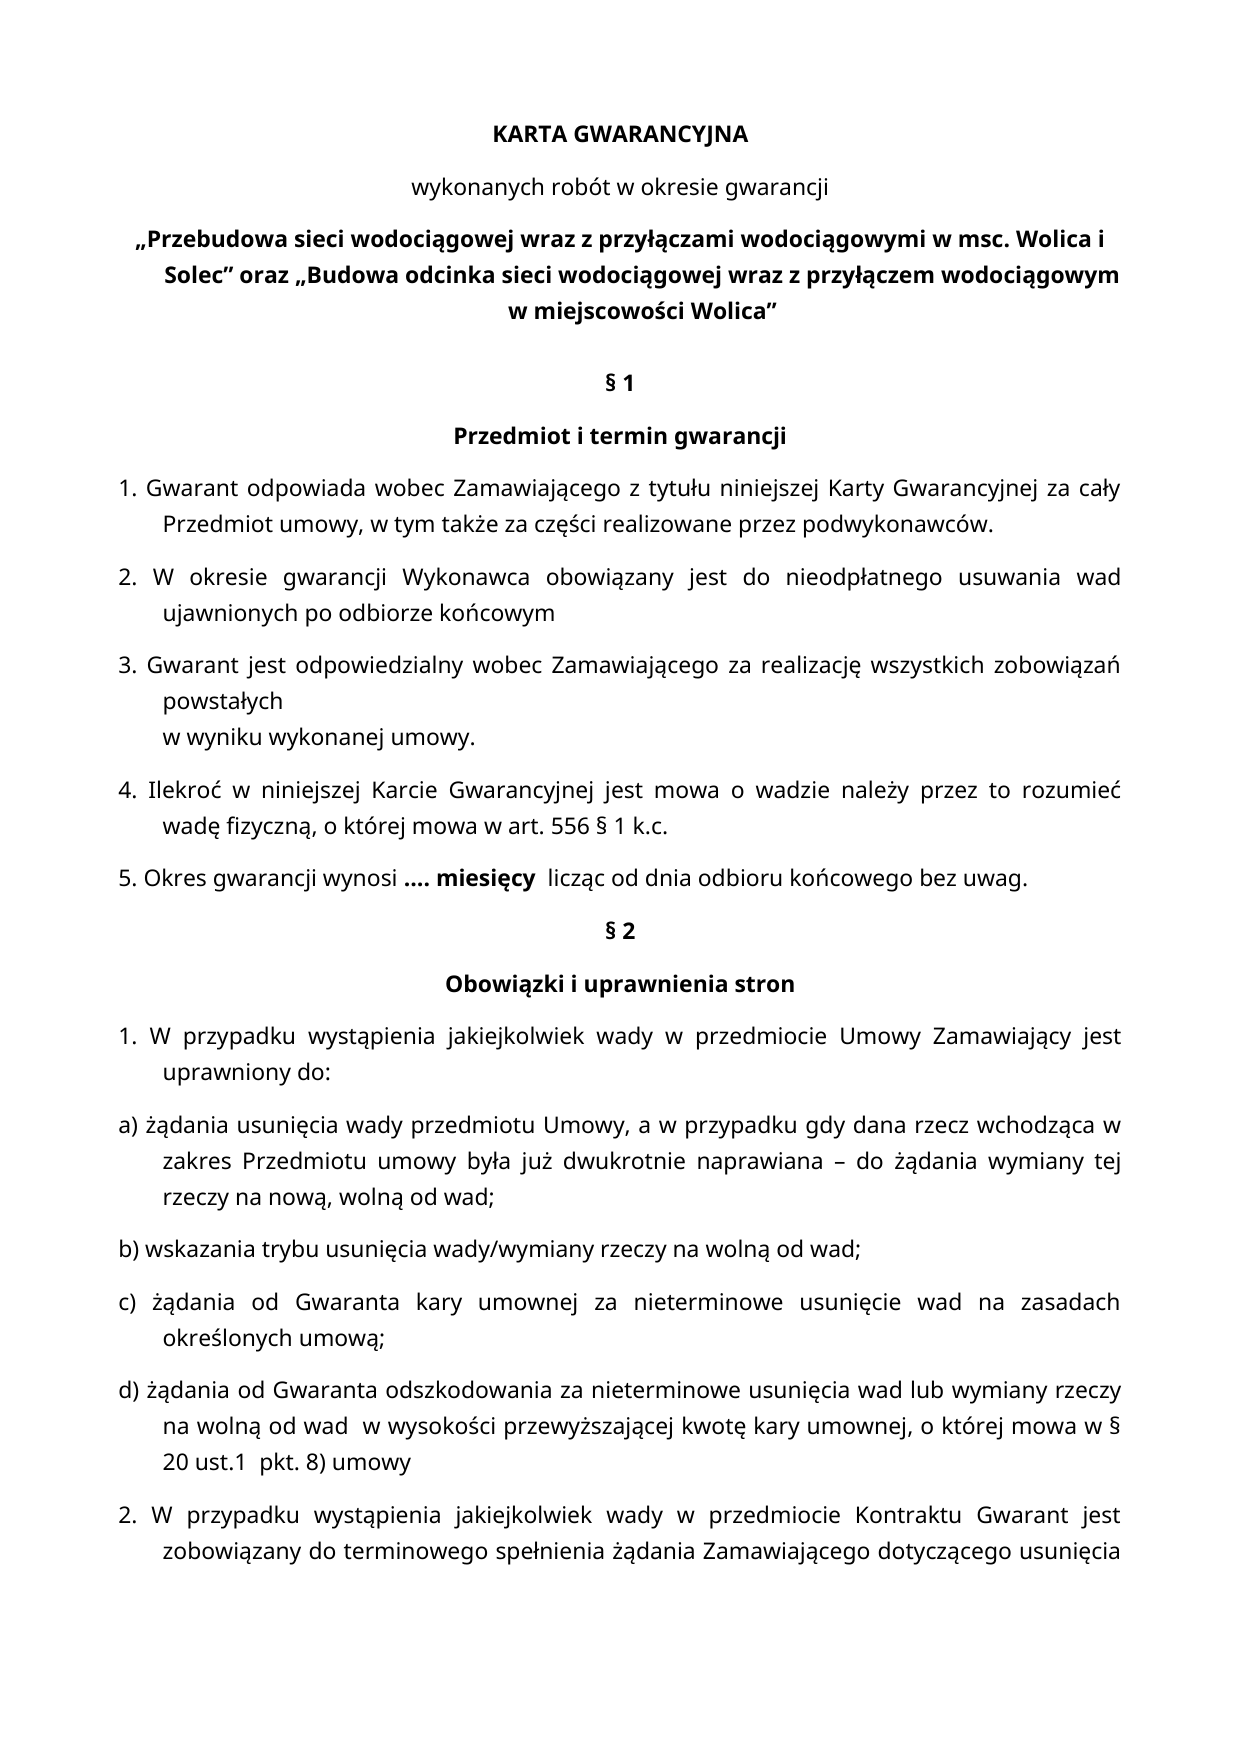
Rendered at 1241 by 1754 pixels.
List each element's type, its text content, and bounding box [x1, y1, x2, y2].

text „Przebudowa sieci wodociągowej wraz z przyłączami wodociągowymi w msc. Wolica i Solec” oraz „Budowa odcinka sieci wodociągowej wraz z przyłączem wodociągowym w miejscowości Wolica” [118, 223, 1122, 326]
text § 2 [118, 915, 1122, 946]
text c) żądania od Gwaranta kary umownej za nieterminowe usunięcie wad na zasadach określonych umową; [118, 1286, 1122, 1353]
text 3. Gwarant jest odpowiedzialny wobec Zamawiającego za realizację wszystkich zobowiązań powstałych w wyniku wykonanej umowy. [118, 649, 1122, 752]
text Przedmiot i termin gwarancji [118, 420, 1122, 451]
text 1. Gwarant odpowiada wobec Zamawiającego z tytułu niniejszej Karty Gwarancyjnej za cały Przedmiot umowy, w tym także za części realizowane przez podwykonawców. [118, 472, 1122, 539]
text d) żądania od Gwaranta odszkodowania za nieterminowe usunięcia wad lub wymiany rzeczy na wolną od wad w wysokości przewyższającej kwotę kary umownej, o której mowa w § 20 ust.1 pkt. 8) umowy [118, 1374, 1122, 1477]
text 1. W przypadku wystąpienia jakiejkolwiek wady w przedmiocie Umowy Zamawiający jest uprawniony do: [118, 1020, 1122, 1087]
text 2. W okresie gwarancji Wykonawca obowiązany jest do nieodpłatnego usuwania wad ujawnionych po odbiorze końcowym [118, 561, 1122, 628]
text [118, 1499, 1122, 1566]
text Obowiązki i uprawnienia stron [118, 968, 1122, 999]
text wykonanych robót w okresie gwarancji [118, 171, 1122, 202]
text 5. Okres gwarancji wynosi …. miesięcy licząc od dnia odbioru końcowego bez uwag. [118, 862, 1122, 894]
text KARTA GWARANCYJNA [118, 118, 1122, 149]
text § 1 [118, 367, 1122, 398]
text a) żądania usunięcia wady przedmiotu Umowy, a w przypadku gdy dana rzecz wchodząca w zakres Przedmiotu umowy była już dwukrotnie naprawiana – do żądania wymiany tej rzeczy na nową, wolną od wad; [118, 1109, 1122, 1212]
text b) wskazania trybu usunięcia wady/wymiany rzeczy na wolną od wad; [118, 1233, 1122, 1264]
text 4. Ilekroć w niniejszej Karcie Gwarancyjnej jest mowa o wadzie należy przez to rozumieć wadę fizyczną, o której mowa w art. 556 § 1 k.c. [118, 774, 1122, 841]
